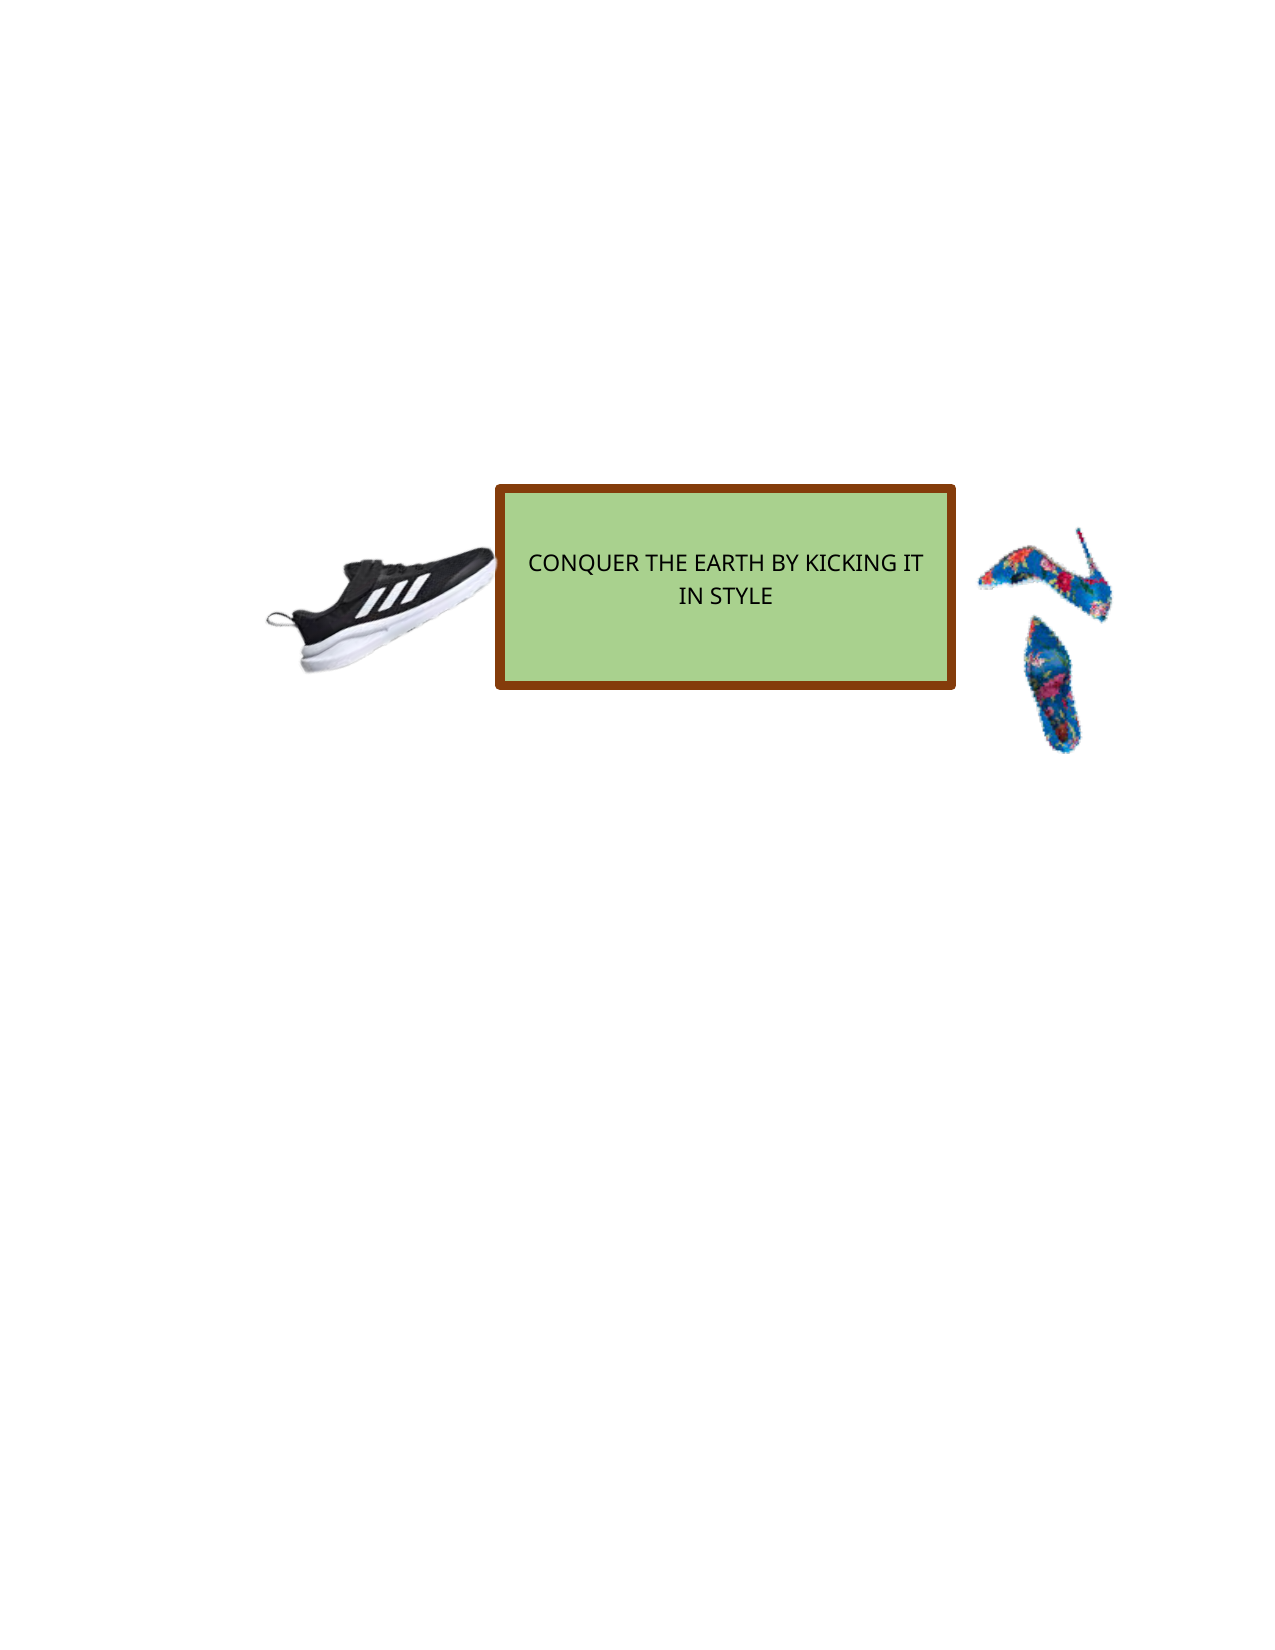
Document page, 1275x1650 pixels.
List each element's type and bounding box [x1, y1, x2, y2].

picture [841, 406, 1275, 848]
picture [185, 396, 588, 791]
